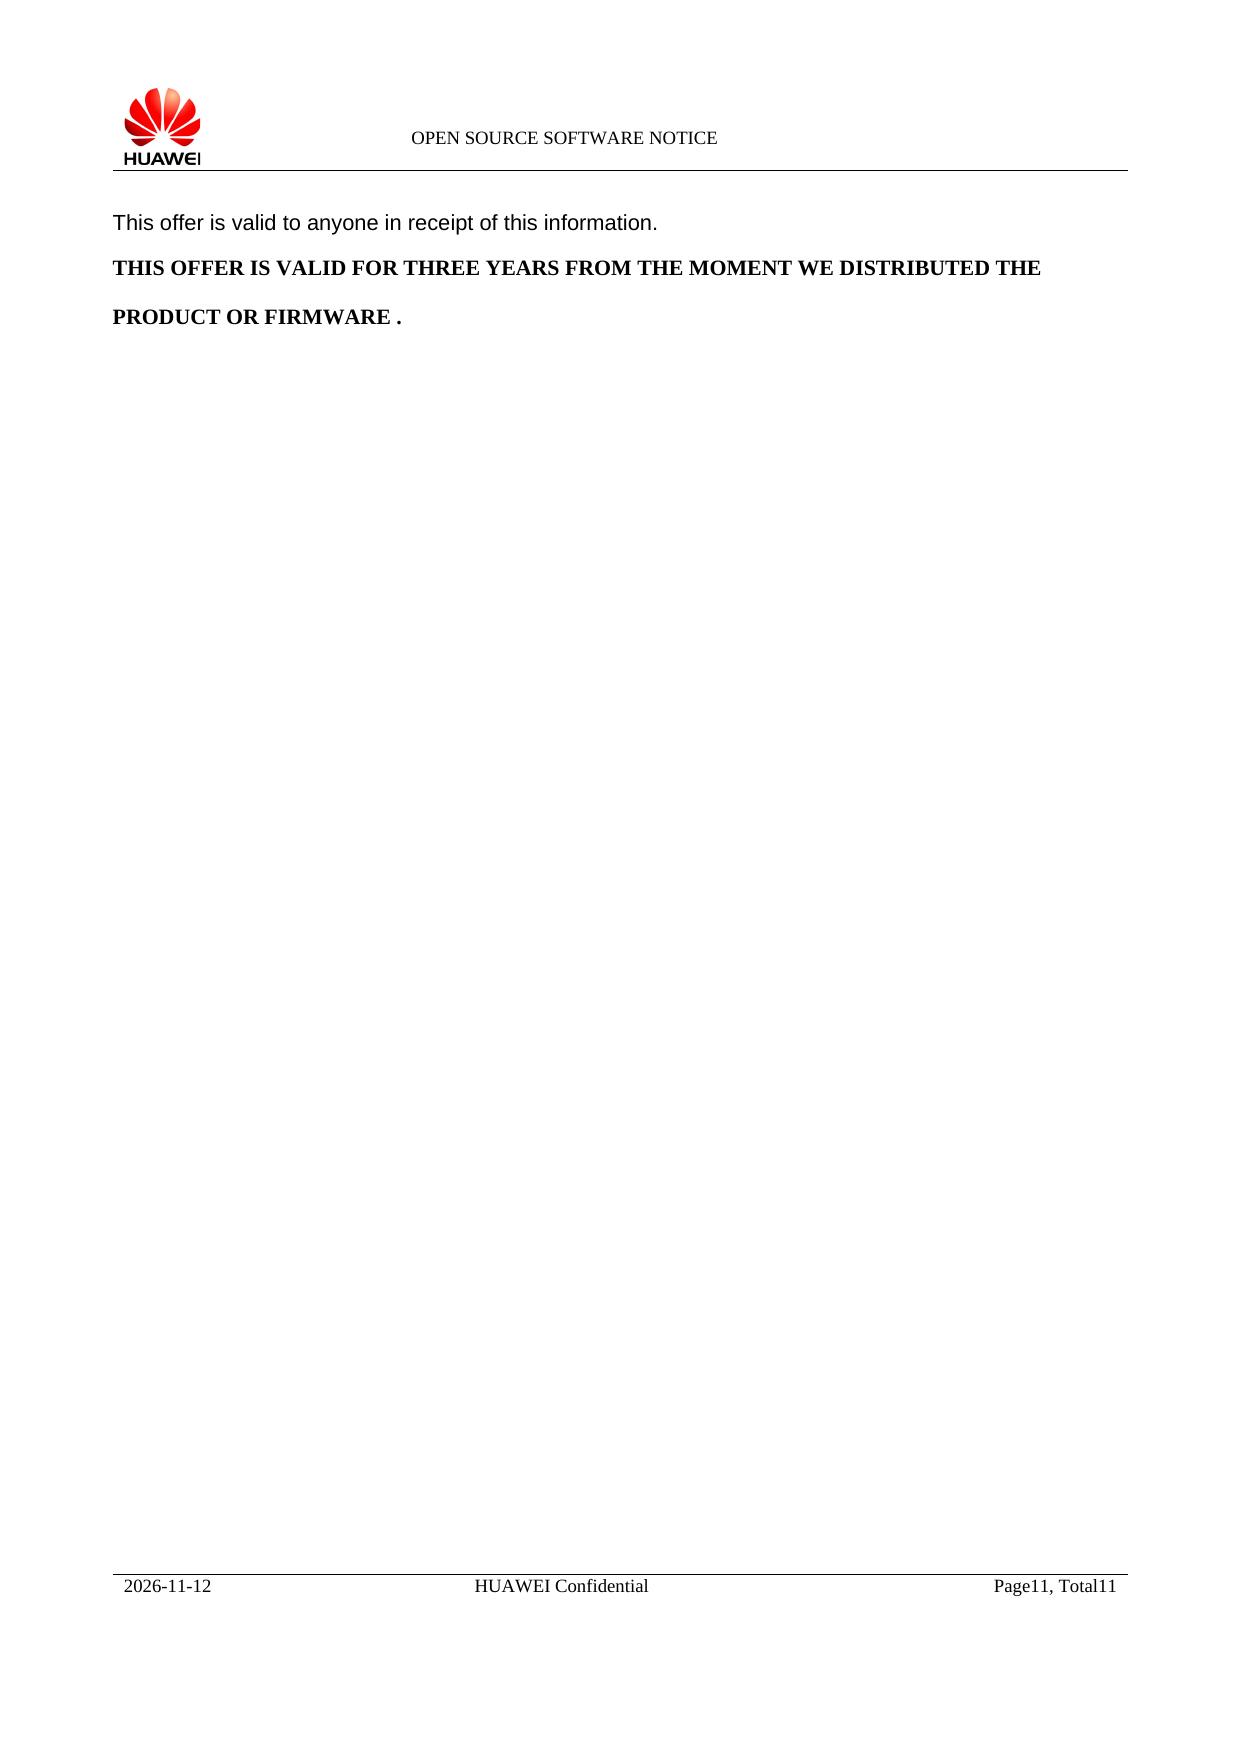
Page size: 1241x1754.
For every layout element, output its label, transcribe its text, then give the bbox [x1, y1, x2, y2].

text This offer is valid to anyone in receipt of this information. [112, 206, 1128, 239]
text This offer is valid for three years from the moment we distributed the product or firmware . [112, 251, 1128, 333]
picture [124, 88, 201, 165]
